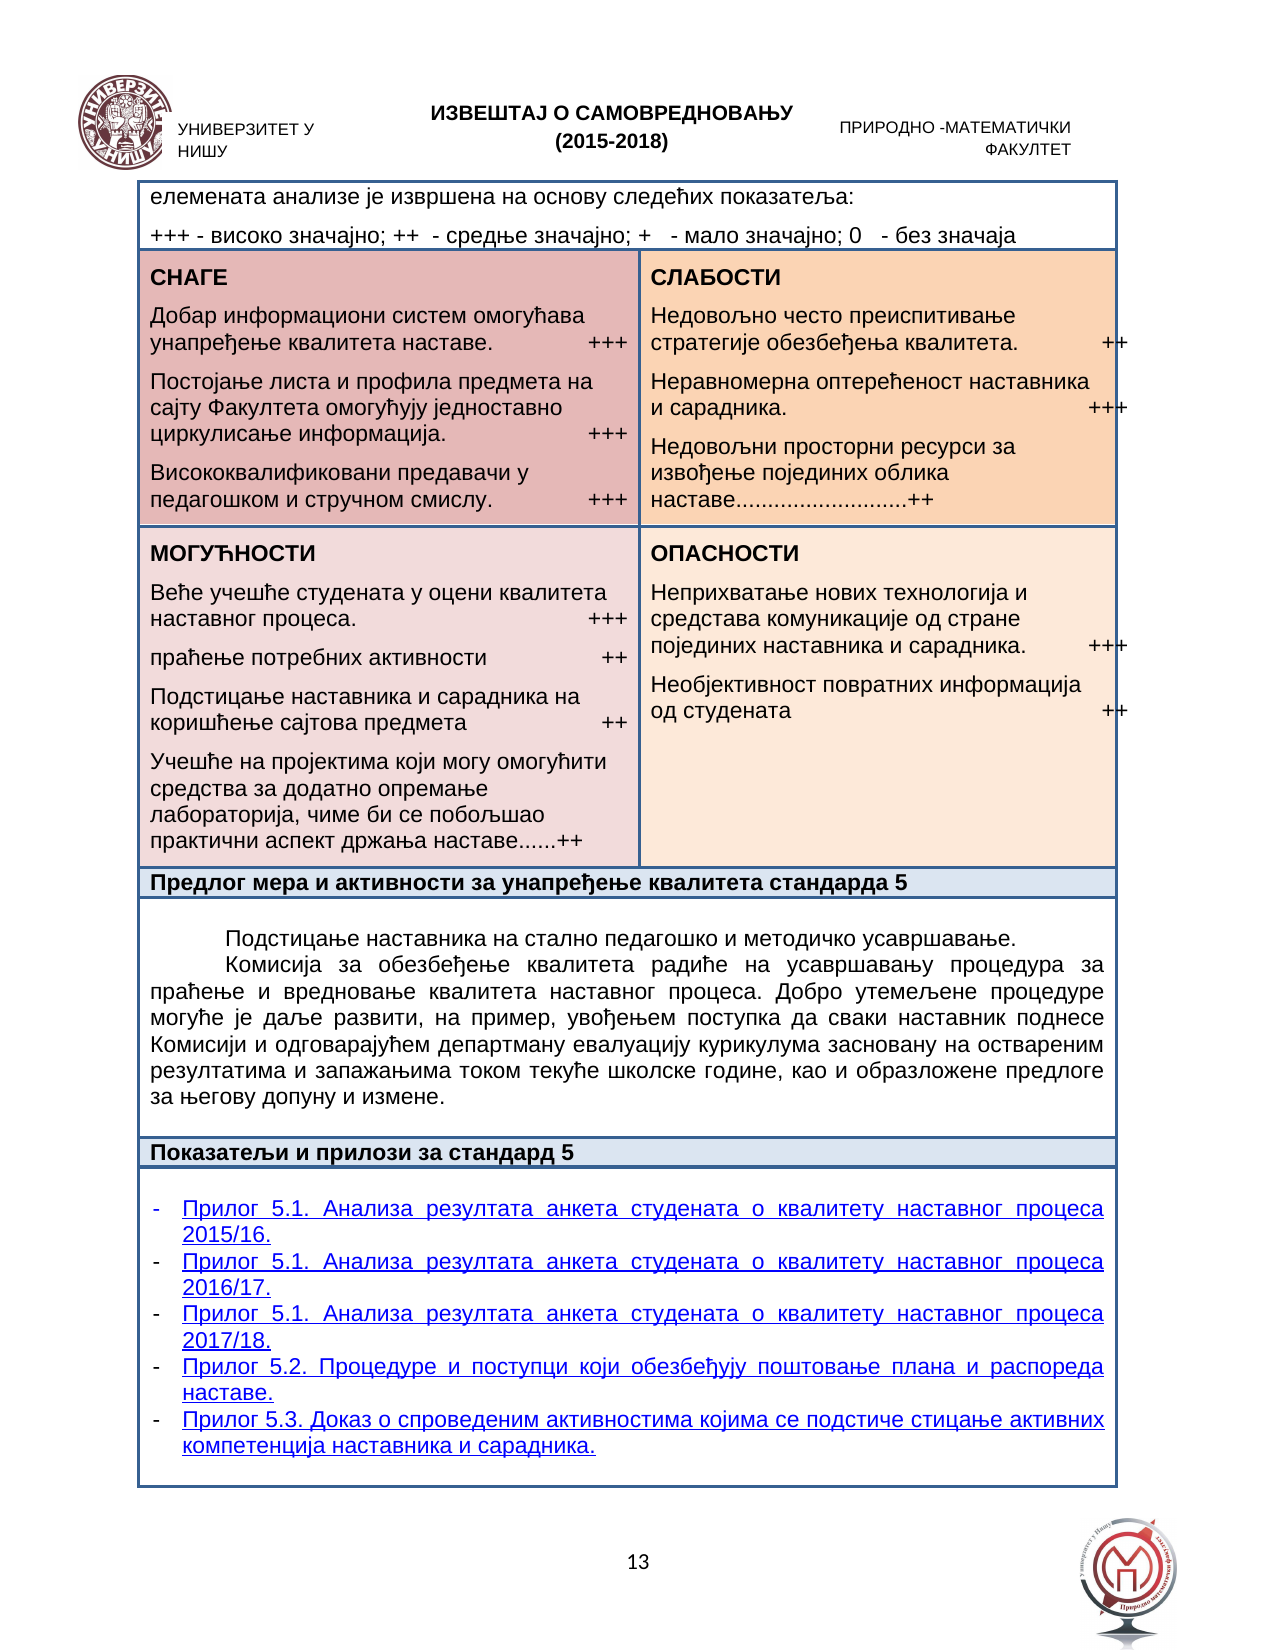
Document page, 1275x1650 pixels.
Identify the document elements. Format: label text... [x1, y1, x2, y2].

table_cell Показатељи и прилози за стандард 5 [140, 1139, 1115, 1165]
table_cell Подстицање наставника на стално педагошко и методичко усавршавање. Комисија за обезбеђење квалитета радиће на усавршавању процедура за праћење и вредновање квалитета наставног процеса. Добро утемељене процедуре могуће је даље развити, на пример, увођењем поступка да сваки наставник поднесе Комисији и одговарајућем департману евалуацију курикулума засновану на оствареним резултатима и запажањима током текуће школске године, као и образложене предлоге за његову допуну и измене. [140, 899, 1115, 1136]
picture [1079, 1518, 1177, 1650]
table_cell СНАГЕ Добар информациони систем омогућава унапређење квалитета наставе. +++ Постојање листа и профила предмета на сајту Факултета омогућују једноставно циркулисање информација. +++ Висококвалификовани предавачи у педагошком и стручном смислу. +++ [140, 251, 638, 524]
table_cell Предлог мера и активности за унапређење квалитета стандарда 5 [140, 869, 1115, 896]
table_cell МОГУЋНОСТИ Веће учешће студената у оцени квалитета наставног процеса. +++ праћење потребних активности ++ Подстицање наставника и сарадника на коришћење сајтова предмета ++ Учешће на пројектима који могу омогућити средства за додатно опремање лабораторија, чиме би се побољшао практични аспект држања наставе......++ [140, 528, 638, 866]
table_cell ОПАСНОСТИ Неприхватање нових технологија и средстава комуникације од стране појединих наставника и сарадника. +++ Необјективност повратних информација од студената ++ [641, 528, 1115, 866]
table_cell СЛАБОСТИ Недовољно често преиспитивање стратегије обезбеђења квалитета. ++ Неравномерна оптерећеност наставника и сарадника. +++ Недовољни просторни ресурси за извођење појединих облика наставе...........................++ [641, 251, 1115, 524]
picture [78, 75, 173, 170]
table_cell Прилог 5.1. Анализа резултата анкета студената о квалитету наставног процеса 2015/16. Прилог 5.1. Анализа резултата анкета студената о квалитету наставног процеса 2016/17. Прилог 5.1. Анализа резултата анкета студената о квалитету наставног процеса 2017/18. Прилог 5.2. Процедуре и поступци који обезбеђују поштовање плана и распореда наставе. Прилог 5.3. Доказ о спроведеним активностима којима се подстиче стицање активних компетенција наставника и сарадника. [140, 1169, 1115, 1485]
